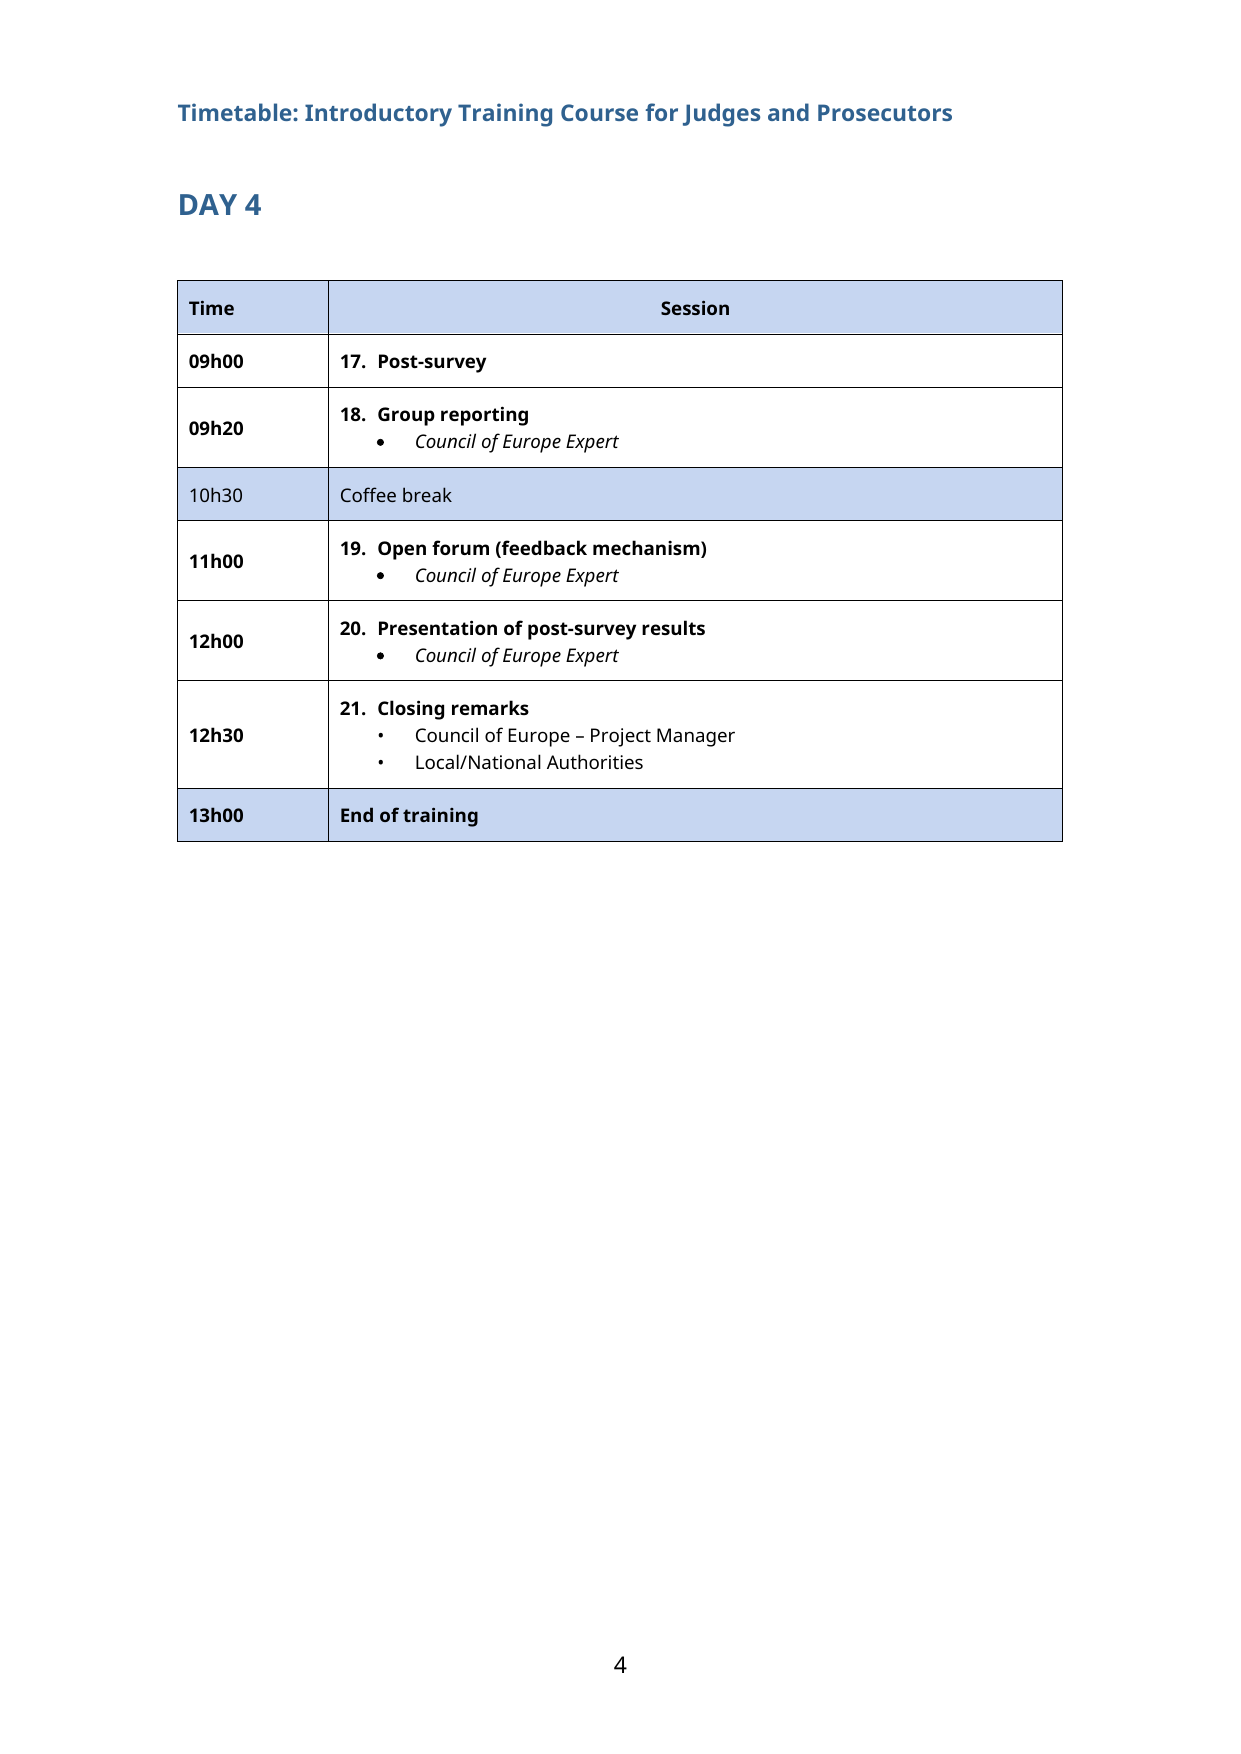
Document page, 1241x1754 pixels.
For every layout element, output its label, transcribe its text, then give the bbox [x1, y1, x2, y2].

table_cell 09h20 [178, 388, 328, 467]
table_cell 13h00 [178, 789, 328, 841]
table_cell Group reporting Council of Europe Expert [329, 388, 1062, 467]
table_cell Closing remarks • Council of Europe – Project Manager • Local/National Authorities [329, 681, 1062, 788]
table_header Time [178, 281, 328, 333]
table_cell Post-survey [329, 335, 1062, 387]
table_cell Coffee break [329, 468, 1062, 520]
table_cell 09h00 [178, 335, 328, 387]
table_cell 11h00 [178, 521, 328, 600]
table_cell End of training [329, 789, 1062, 841]
text DAY 4 [177, 184, 1063, 224]
table_header Session [329, 281, 1062, 333]
table_cell Open forum (feedback mechanism) Council of Europe Expert [329, 521, 1062, 600]
table_cell 10h30 [178, 468, 328, 520]
table_cell Presentation of post-survey results Council of Europe Expert [329, 601, 1062, 680]
table_cell 12h00 [178, 601, 328, 680]
table_cell 12h30 [178, 681, 328, 788]
